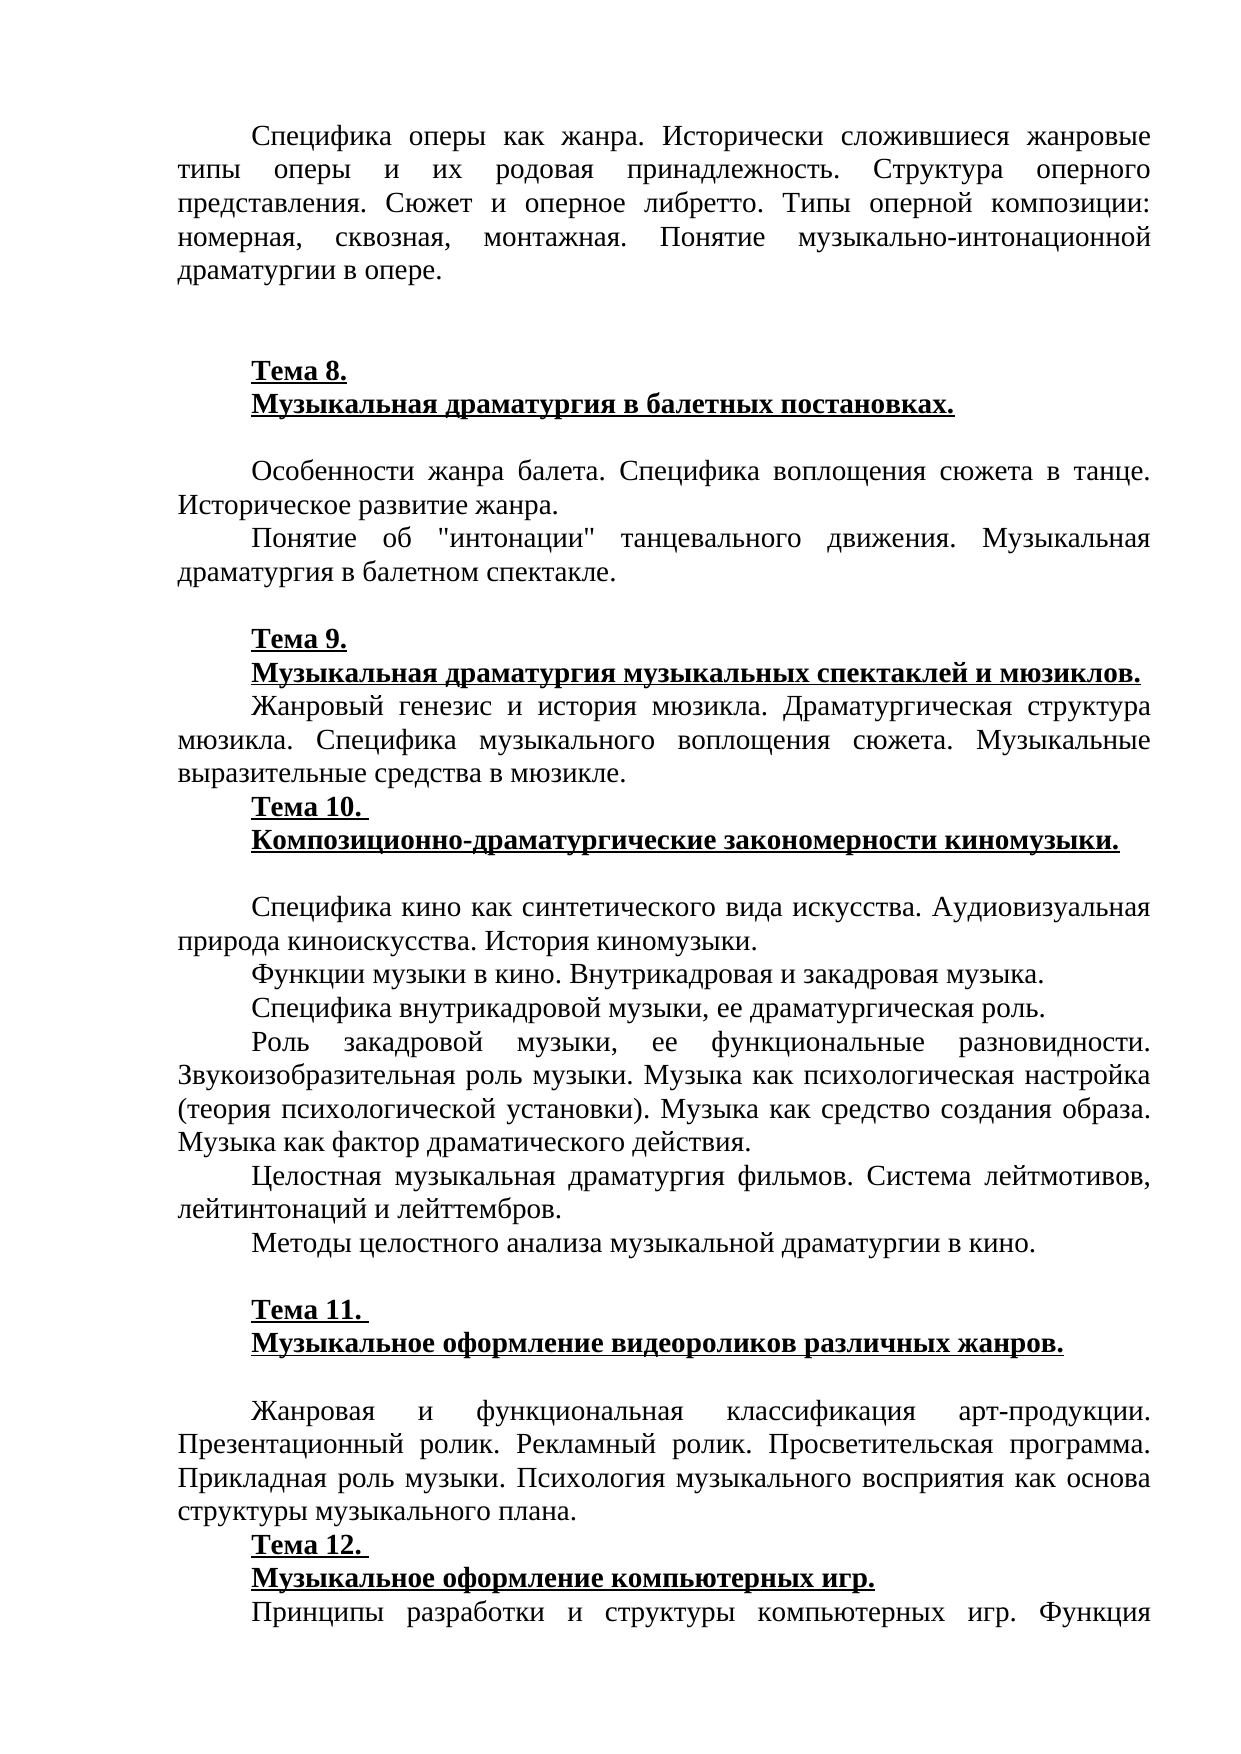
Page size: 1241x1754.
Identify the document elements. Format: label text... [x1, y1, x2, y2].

text Жанровая и функциональная классификация арт-продукции. Презентационный ролик. Рекламный ролик. Просветительская программа. Прикладная роль музыки. Психология музыкального восприятия как основа структуры музыкального плана. [177, 1393, 1152, 1527]
text Музыкальное оформление компьютерных игр. [177, 1560, 1152, 1594]
text Тема 12. [177, 1527, 1152, 1560]
text Особенности жанра балета. Специфика воплощения сюжета в танце. Историческое развитие жанра. [177, 453, 1152, 521]
text Функции музыки в кино. Внутрикадровая и закадровая музыка. [177, 957, 1152, 990]
text Роль закадровой музыки, ее функциональные разновидности. Звукоизобразительная роль музыки. Музыка как психологическая настройка (теория психологической установки). Музыка как средство создания образа. Музыка как фактор драматического действия. [177, 1024, 1152, 1158]
text Целостная музыкальная драматургия фильмов. Система лейтмотивов, лейтинтонаций и лейттембров. [177, 1158, 1152, 1225]
text Специфика кино как синтетического вида искусства. Аудиовизуальная природа киноискусства. История киномузыки. [177, 889, 1152, 957]
text Жанровый генезис и история мюзикла. Драматургическая структура мюзикла. Специфика музыкального воплощения сюжета. Музыкальные выразительные средства в мюзикле. [177, 688, 1152, 789]
text Композиционно-драматургические закономерности киномузыки. [177, 822, 1152, 856]
text Понятие об "интонации" танцевального движения. Музыкальная драматургия в балетном спектакле. [177, 521, 1152, 588]
text Музыкальное оформление видеороликов различных жанров. [177, 1326, 1152, 1359]
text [177, 1594, 1152, 1627]
text Музыкальная драматургия музыкальных спектаклей и мюзиклов. [177, 655, 1152, 688]
text Тема 10. [177, 789, 1152, 822]
text Методы целостного анализа музыкальной драматургии в кино. [177, 1225, 1152, 1258]
text Специфика внутрикадровой музыки, ее драматургическая роль. [177, 990, 1152, 1024]
text Специфика оперы как жанра. Исторически сложившиеся жанровые типы оперы и их родовая принадлежность. Структура оперного представления. Сюжет и оперное либретто. Типы оперной композиции: номерная, сквозная, монтажная. Понятие музыкально-интонационной драматургии в опере. [177, 118, 1152, 286]
text Тема 11. [177, 1292, 1152, 1326]
text Музыкальная драматургия в балетных постановках. [177, 386, 1152, 420]
text Тема 9. [177, 621, 1152, 655]
text Тема 8. [177, 353, 1152, 386]
